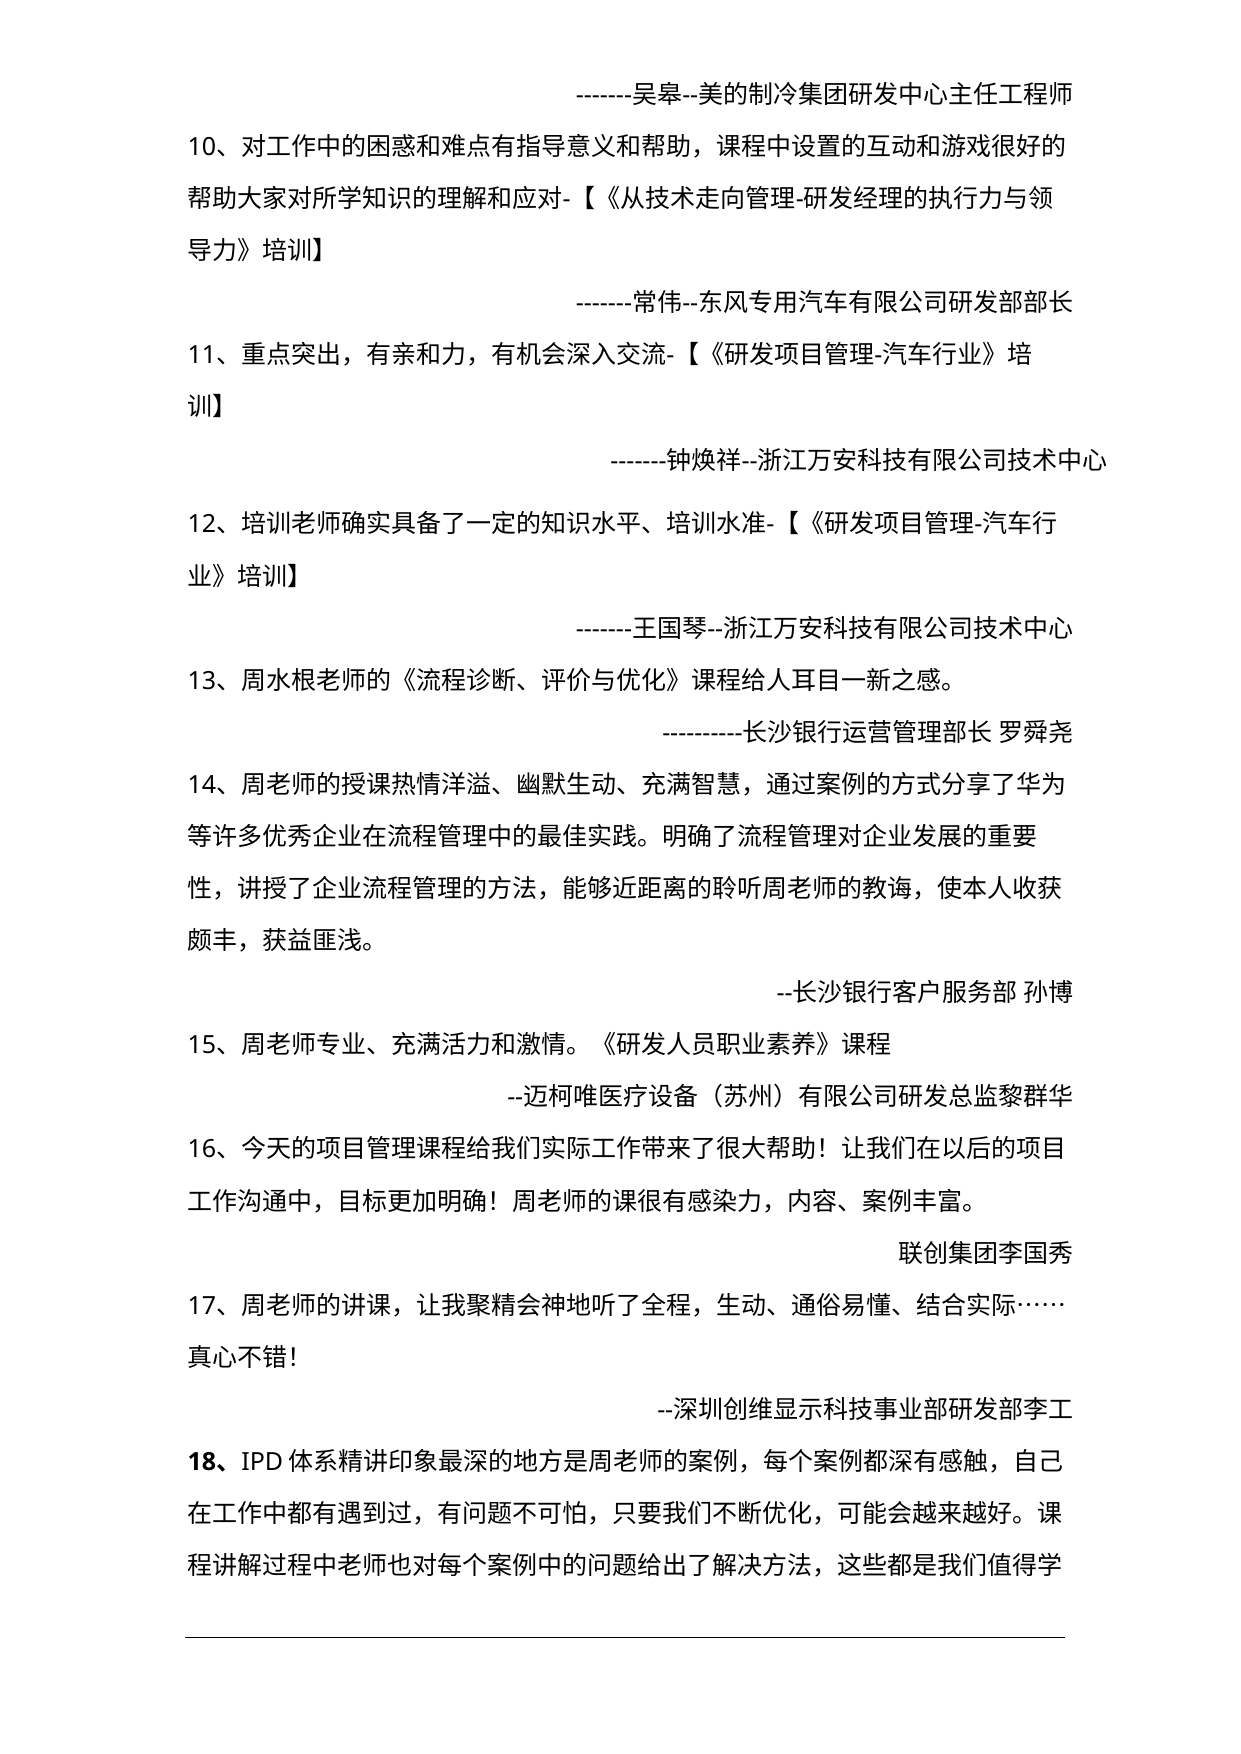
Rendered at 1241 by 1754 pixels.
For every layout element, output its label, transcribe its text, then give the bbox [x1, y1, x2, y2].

list 今天的项目管理课程给我们实际工作带来了很大帮助！让我们在以后的项目工作沟通中，目标更加明确！周老师的课很有感染力，内容、案例丰富。 [187, 1116, 1073, 1220]
list 周水根老师的《流程诊断、评价与优化》课程给人耳目一新之感。 [187, 647, 1073, 699]
list -------钟焕祥--浙江万安科技有限公司技术中心 [187, 426, 1107, 491]
list --深圳创维显示科技事业部研发部李工 [187, 1377, 1073, 1429]
list ----------长沙银行运营管理部长 罗舜尧 [187, 699, 1073, 752]
list 联创集团李国秀 [187, 1220, 1073, 1272]
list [187, 1429, 1073, 1585]
list -------吴皋--美的制冷集团研发中心主任工程师 [187, 62, 1073, 114]
list -------常伟--东风专用汽车有限公司研发部部长 [187, 270, 1073, 322]
list 周老师的授课热情洋溢、幽默生动、充满智慧，通过案例的方式分享了华为等许多优秀企业在流程管理中的最佳实践。明确了流程管理对企业发展的重要性，讲授了企业流程管理的方法，能够近距离的聆听周老师的教诲，使本人收获颇丰，获益匪浅。 [187, 752, 1073, 960]
list -------王国琴--浙江万安科技有限公司技术中心 [187, 595, 1073, 647]
list --长沙银行客户服务部 孙博 [187, 960, 1073, 1012]
list 重点突出，有亲和力，有机会深入交流-【《研发项目管理-汽车行业》培训】 [187, 322, 1073, 426]
list --迈柯唯医疗设备（苏州）有限公司研发总监黎群华 [187, 1064, 1073, 1116]
list 培训老师确实具备了一定的知识水平、培训水准-【《研发项目管理-汽车行业》培训】 [187, 491, 1073, 595]
list 周老师的讲课，让我聚精会神地听了全程，生动、通俗易懂、结合实际……真心不错！ [187, 1272, 1073, 1377]
list 周老师专业、充满活力和激情。《研发人员职业素养》课程 [187, 1012, 1073, 1064]
list 对工作中的困惑和难点有指导意义和帮助，课程中设置的互动和游戏很好的帮助大家对所学知识的理解和应对-【《从技术走向管理-研发经理的执行力与领导力》培训】 [187, 114, 1073, 270]
